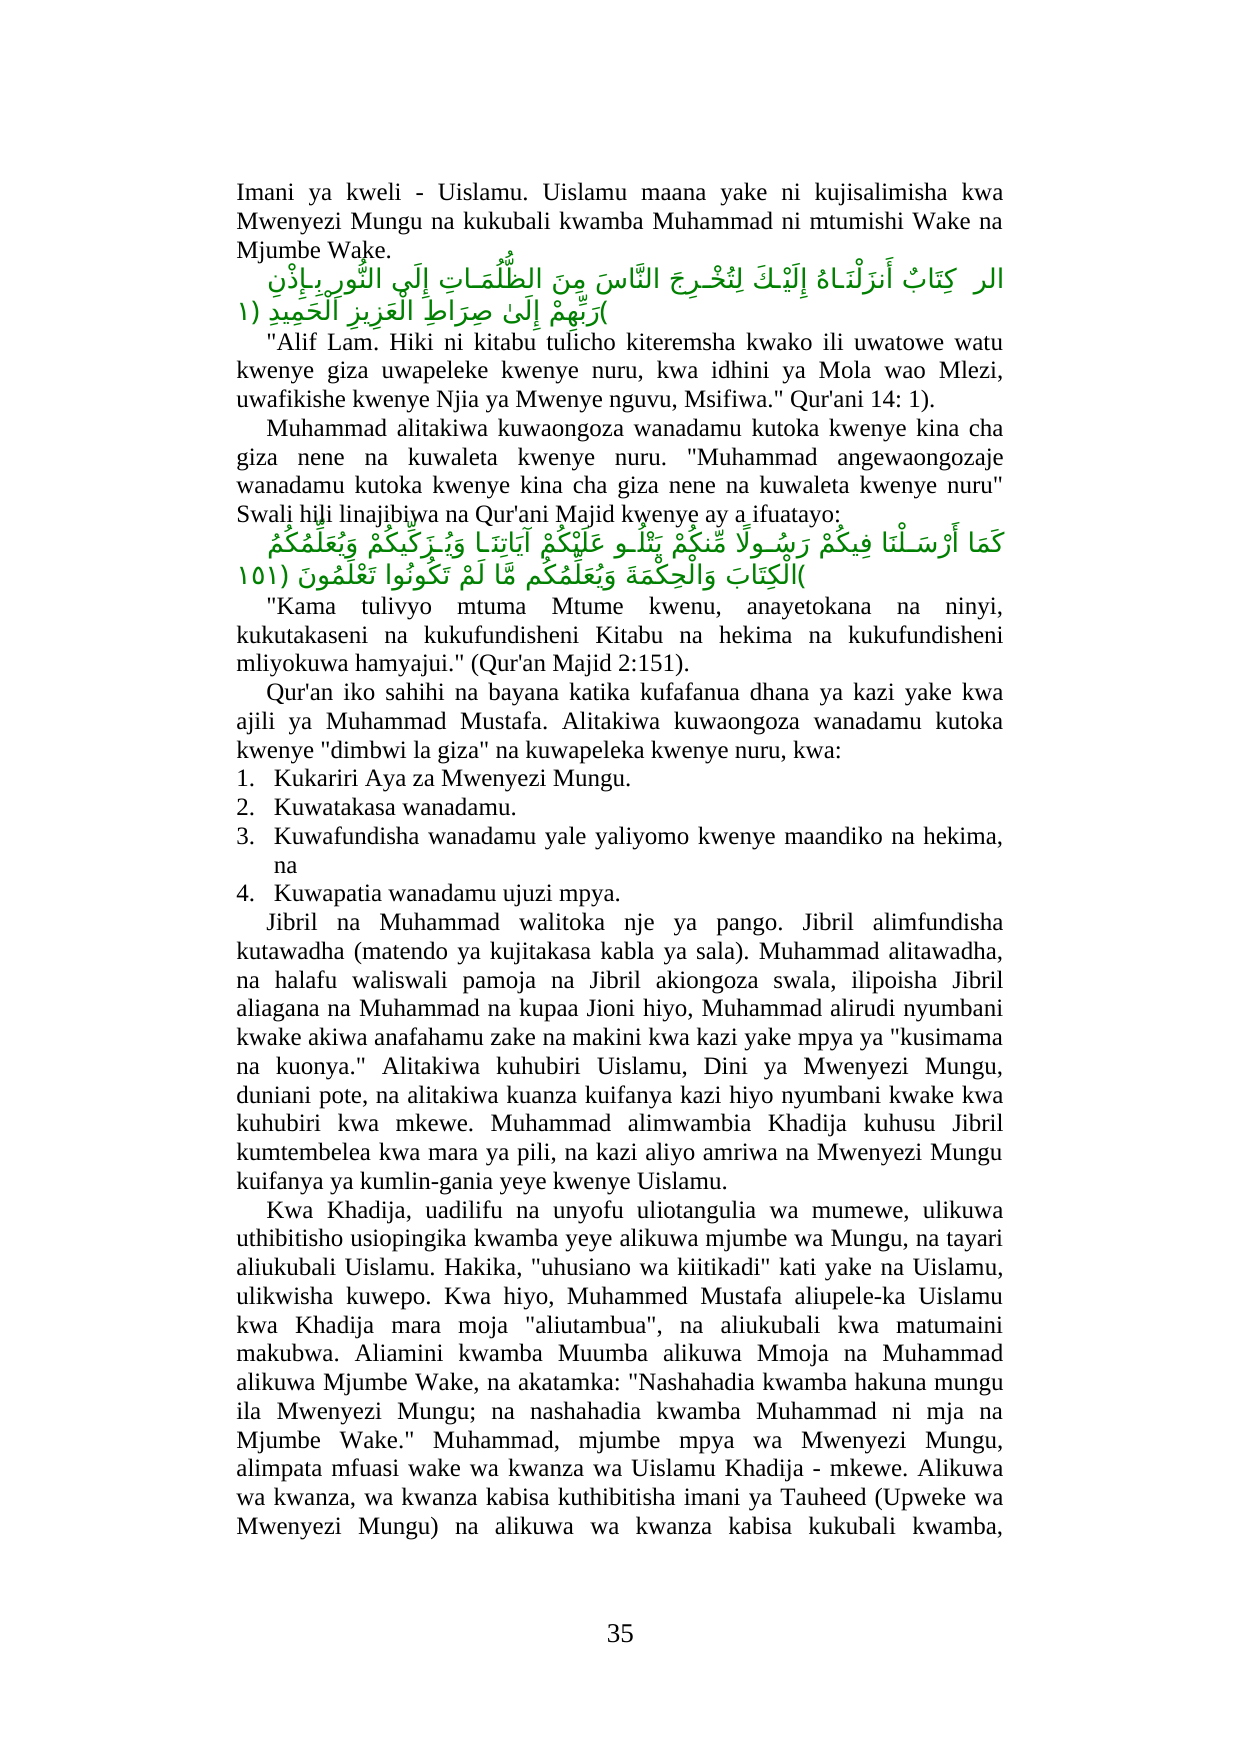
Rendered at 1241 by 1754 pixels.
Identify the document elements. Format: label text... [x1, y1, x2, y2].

text Jibril na Muhammad walitoka nje ya pango. Jibril alimfundisha kutawadha (matendo ya kujitakasa kabla ya sala). Muhammad alitawadha, na halafu waliswali pamoja na Jibril akiongoza swala, ilipoisha Jibril aliagana na Muhammad na kupaa Jioni hiyo, Muhammad alirudi nyumbani kwake akiwa anafahamu zake na makini kwa kazi yake mpya ya "kusimama na kuonya." Alitakiwa kuhubiri Uislamu, Dini ya Mwenyezi Mungu, duniani pote, na alitakiwa kuanza kuifanya kazi hiyo nyumbani kwake kwa kuhubiri kwa mkewe. Muhammad alimwambia Khadija kuhusu Jibril kumtembelea kwa mara ya pili, na kazi aliyo amriwa na Mwenyezi Mungu kuifanya ya kumlin-gania yeye kwenye Uislamu. [236, 907, 1004, 1195]
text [236, 1195, 1004, 1540]
text كَمَا أَرْسَلْنَا فِيكُمْ رَسُولًا مِّنكُمْ يَتْلُو عَلَيْكُمْ آيَاتِنَا وَيُزَكِّيكُمْ وَيُعَلِّمُكُمُ الْكِتَابَ وَالْحِكْمَةَ وَيُعَلِّمُكُم مَّا لَمْ تَكُونُوا تَعْلَمُونَ ﴿١٥١﴾ [236, 528, 1004, 591]
list Kuwafundisha wanadamu yale yaliyomo kwenye maandiko na hekima, na [236, 821, 1004, 878]
list Kuwatakasa wanadamu. [236, 792, 1004, 821]
list Kuwapatia wanadamu ujuzi mpya. [236, 878, 1004, 907]
text الر كِتَابٌ أَنزَلْنَاهُ إِلَيْكَ لِتُخْرِجَ النَّاسَ مِنَ الظُّلُمَاتِ إِلَى النُّورِ بِإِذْنِ رَبِّهِمْ إِلَىٰ صِرَاطِ الْعَزِيزِ الْحَمِيدِ ﴿١﴾ [236, 263, 1004, 327]
text Muhammad alitakiwa kuwaongoza wanadamu kutoka kwenye kina cha giza nene na kuwaleta kwenye nuru. "Muhammad angewaongozaje wanadamu kutoka kwenye kina cha giza nene na kuwaleta kwenye nuru" Swali hili linajibiwa na Qur'ani Majid kwenye ay a ifuatayo: [236, 413, 1004, 528]
text Qur'an iko sahihi na bayana katika kufafanua dhana ya kazi yake kwa ajili ya Muhammad Mustafa. Alitakiwa kuwaongoza wanadamu kutoka kwenye "dimbwi la giza" na kuwapeleka kwenye nuru, kwa: [236, 677, 1004, 763]
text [236, 177, 1004, 263]
list Kukariri Aya za Mwenyezi Mungu. [236, 763, 1004, 792]
text "Alif Lam. Hiki ni kitabu tulicho kiteremsha kwako ili uwatowe watu kwenye giza uwapeleke kwenye nuru, kwa idhini ya Mola wao Mlezi, uwafikishe kwenye Njia ya Mwenye nguvu, Msifiwa." Qur'ani 14: 1). [236, 327, 1004, 413]
text "Kama tulivyo mtuma Mtume kwenu, anayetokana na ninyi, kukutakaseni na kukufundisheni Kitabu na hekima na kukufundisheni mliyokuwa hamyajui." (Qur'an Majid 2:151). [236, 591, 1004, 677]
